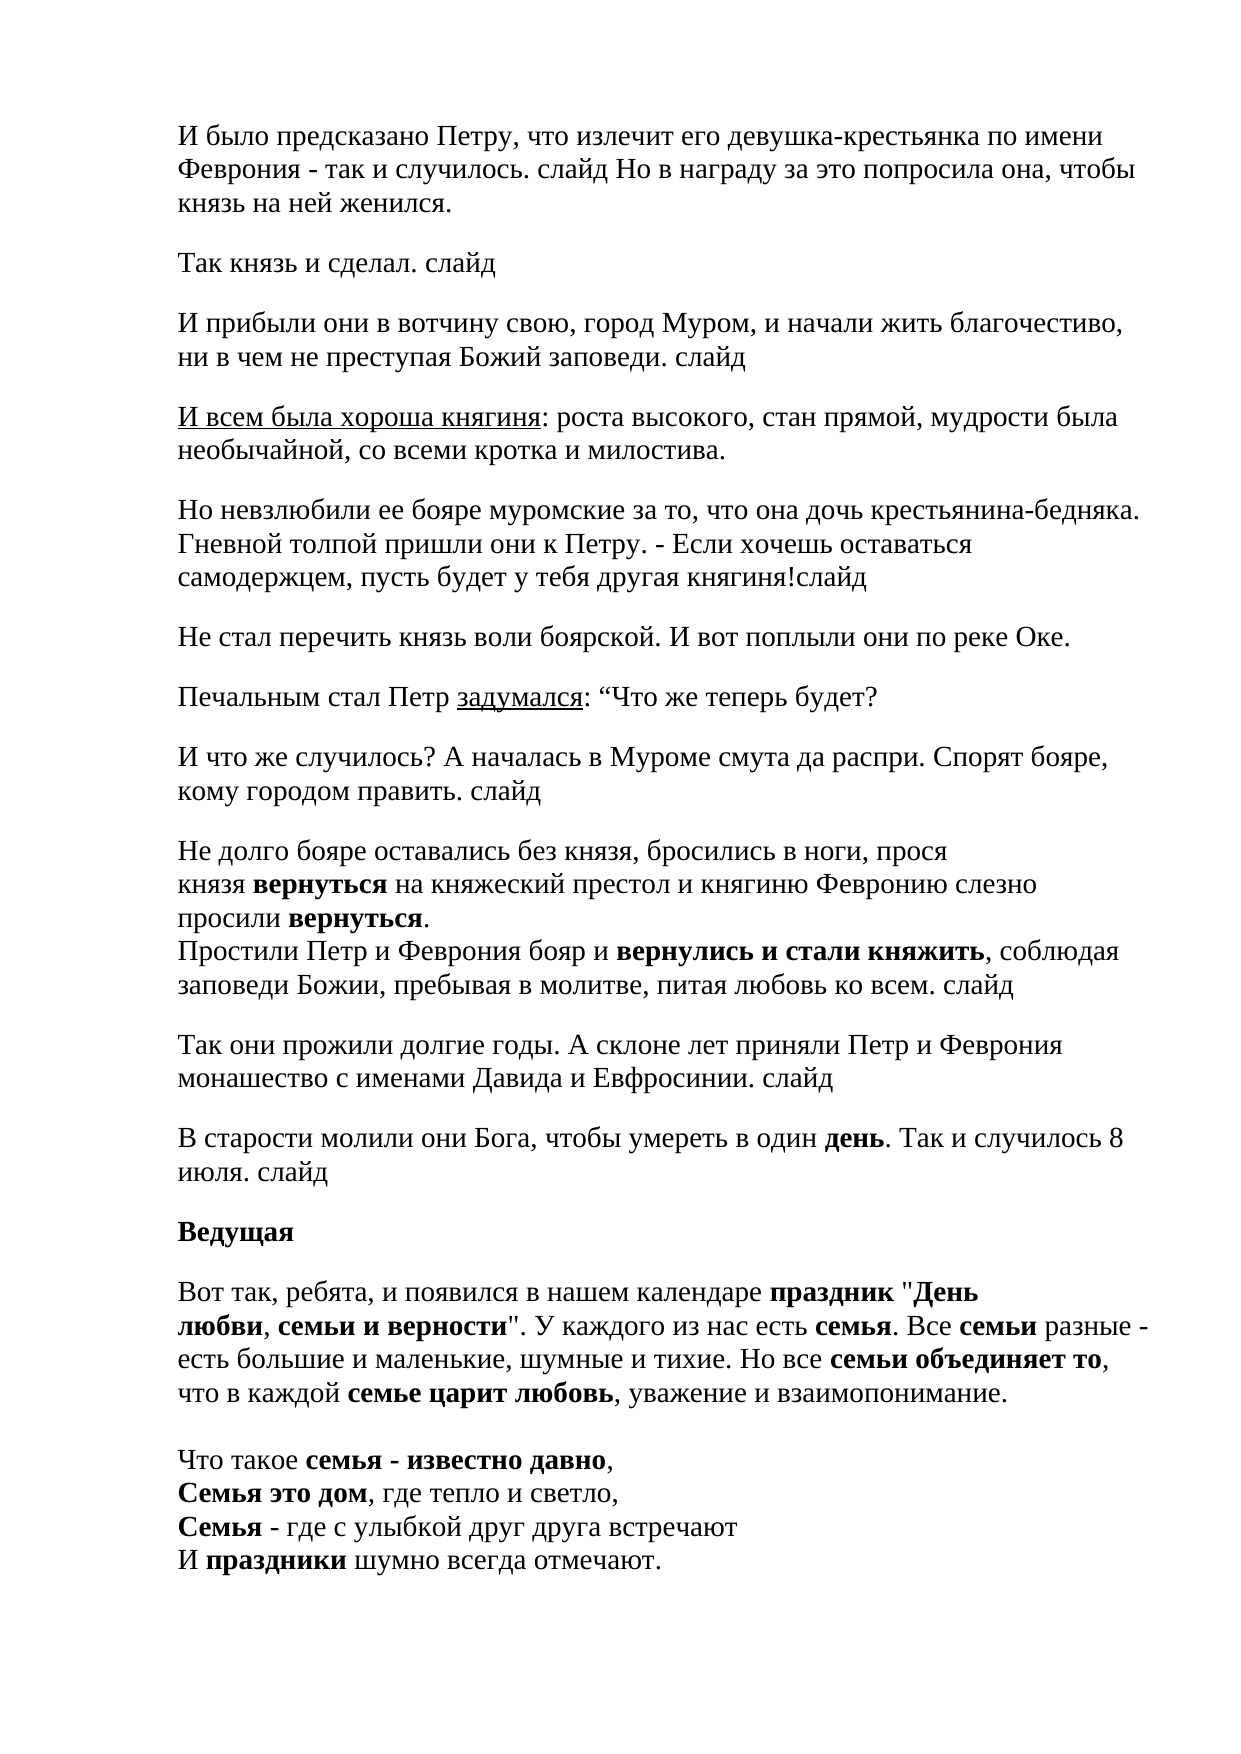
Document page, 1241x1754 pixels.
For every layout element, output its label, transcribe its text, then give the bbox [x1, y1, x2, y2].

text В старости молили они Бога, чтобы умереть в один день. Так и случилось 8 июля. слайд [177, 1121, 1152, 1188]
text И праздники шумно всегда отмечают. [177, 1542, 1152, 1576]
text Вот так, ребята, и появился в нашем календаре праздник "День любви, семьи и верности". У каждого из нас есть семья. Все семьи разные - есть большие и маленькие, шумные и тихие. Но все семьи объединяет то, что в каждой семье царит любовь, уважение и взаимопонимание. [177, 1274, 1152, 1408]
text Не стал перечить князь воли боярской. И вот поплыли они по реке Оке. [177, 619, 1152, 653]
text Не долго бояре оставались без князя, бросились в ноги, прося князя вернуться на княжеский престол и княгиню Февронию слезно просили вернуться. [177, 833, 1152, 933]
text Так они прожили долгие годы. А склоне лет приняли Петр и Феврония монашество с именами Давида и Евфросинии. слайд [177, 1027, 1152, 1094]
text И всем была хороша княгиня: роста высокого, стан прямой, мудрости была необычайной, со всеми кротка и милостива. [177, 399, 1152, 466]
text И прибыли они в вотчину свою, город Муром, и начали жить благочестиво, ни в чем не преступая Божий заповеди. слайд [177, 305, 1152, 372]
text Простили Петр и Феврония бояр и вернулись и стали княжить, соблюдая заповеди Божии, пребывая в молитве, питая любовь ко всем. слайд [177, 933, 1152, 1001]
text Семья - где с улыбкой друг друга встречают [177, 1509, 1152, 1542]
text Так князь и сделал. слайд [177, 245, 1152, 279]
text И было предсказано Петру, что излечит его девушка-крестьянка по имени Феврония - так и случилось. слайд Но в награду за это попросила она, чтобы князь на ней женился. [177, 118, 1152, 219]
text Печальным стал Петр задумался: “Что же теперь будет? [177, 679, 1152, 713]
text Что такое семья - известно давно, [177, 1442, 1152, 1475]
text И что же случилось? А началась в Муроме смута да распри. Спорят бояре, кому городом править. слайд [177, 739, 1152, 806]
text Но невзлюбили ее бояре муромские за то, что она дочь крестьянина-бедняка. Гневной толпой пришли они к Петру. - Если хочешь оставаться самодержцем, пусть будет у тебя другая княгиня!слайд [177, 492, 1152, 593]
text Семья это дом, где тепло и светло, [177, 1475, 1152, 1509]
text Ведущая [177, 1214, 1152, 1248]
